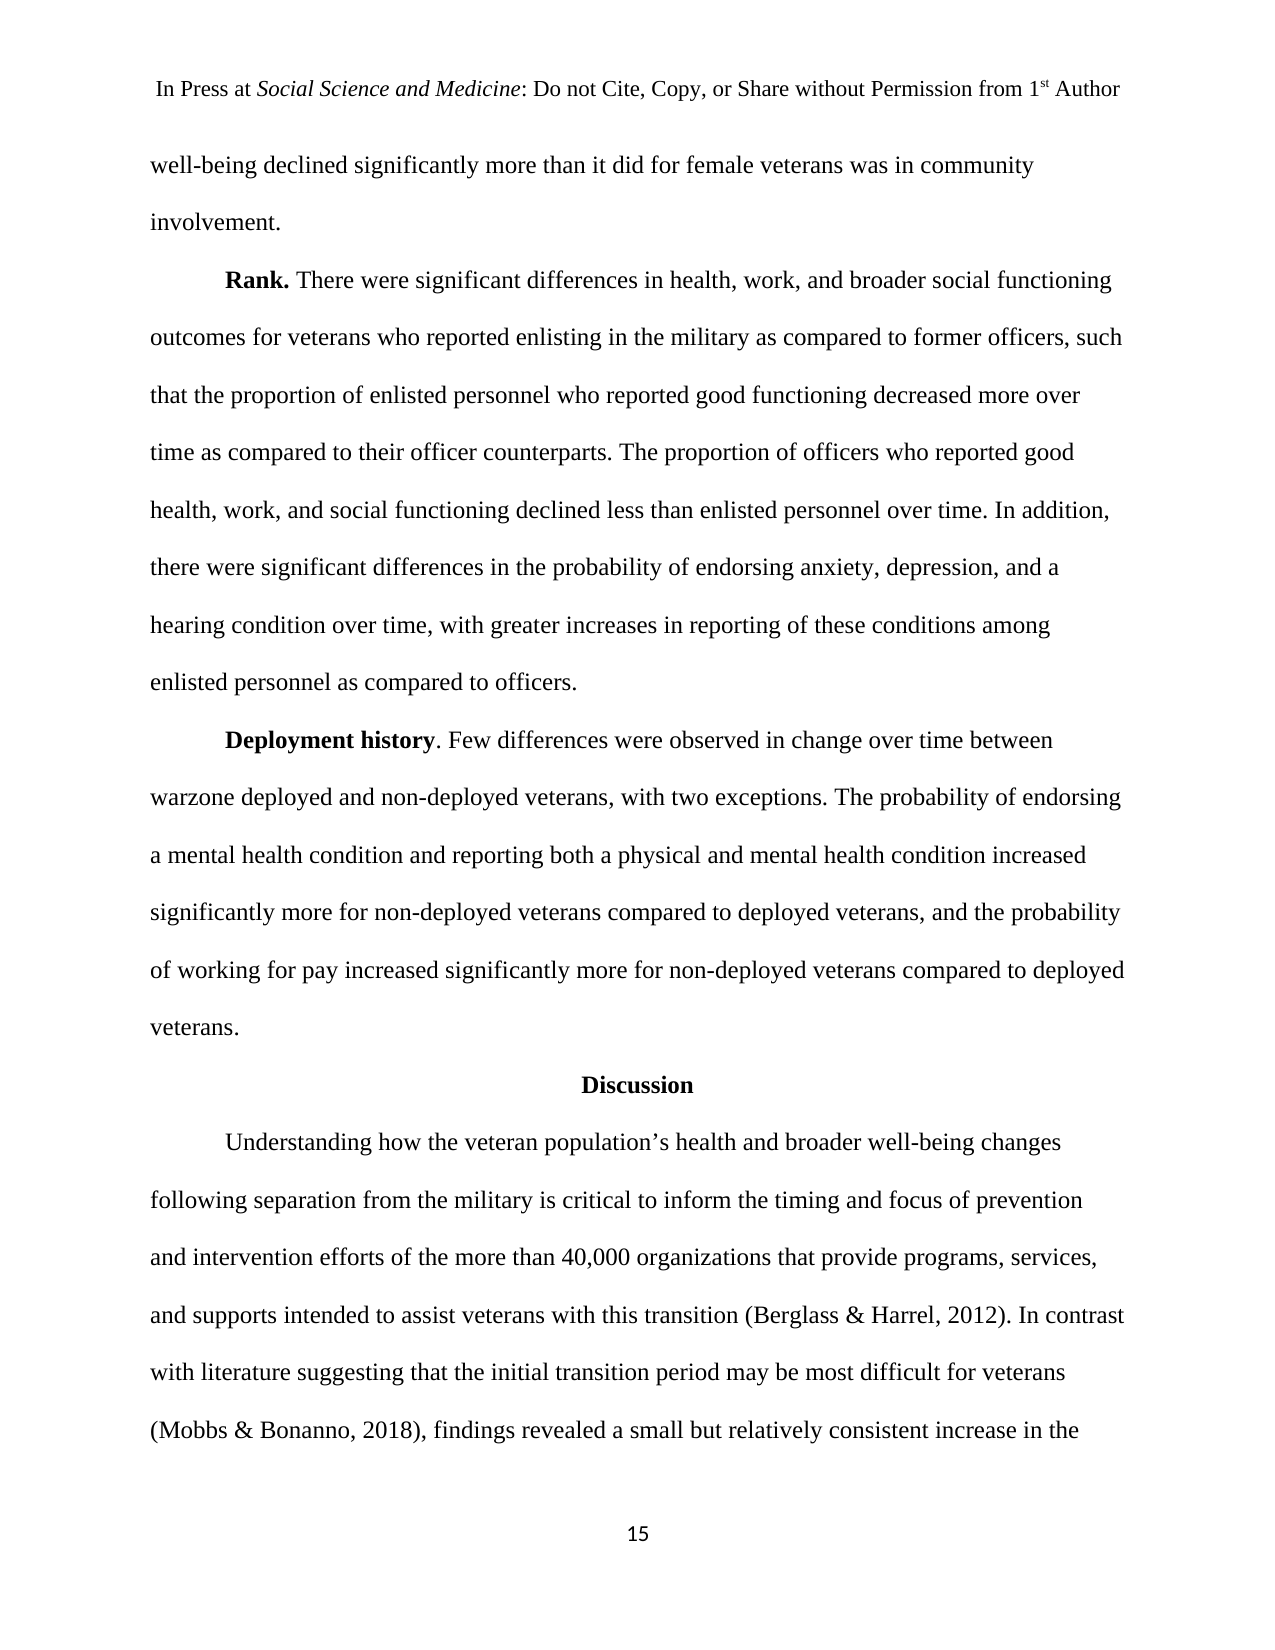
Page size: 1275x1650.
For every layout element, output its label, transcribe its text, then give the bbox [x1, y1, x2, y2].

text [150, 1127, 1125, 1444]
text Rank. There were significant differences in health, work, and broader social functioning outcomes for veterans who reported enlisting in the military as compared to former officers, such that the proportion of enlisted personnel who reported good functioning decreased more over time as compared to their officer counterparts. The proportion of officers who reported good health, work, and social functioning declined less than enlisted personnel over time. In addition, there were significant differences in the probability of endorsing anxiety, depression, and a hearing condition over time, with greater increases in reporting of these conditions among enlisted personnel as compared to officers. [150, 265, 1125, 696]
text Deployment history. Few differences were observed in change over time between warzone deployed and non-deployed veterans, with two exceptions. The probability of endorsing a mental health condition and reporting both a physical and mental health condition increased significantly more for non-deployed veterans compared to deployed veterans, and the probability of working for pay increased significantly more for non-deployed veterans compared to deployed veterans. [150, 725, 1125, 1041]
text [150, 150, 1125, 236]
subtitle Discussion [150, 1070, 1125, 1099]
